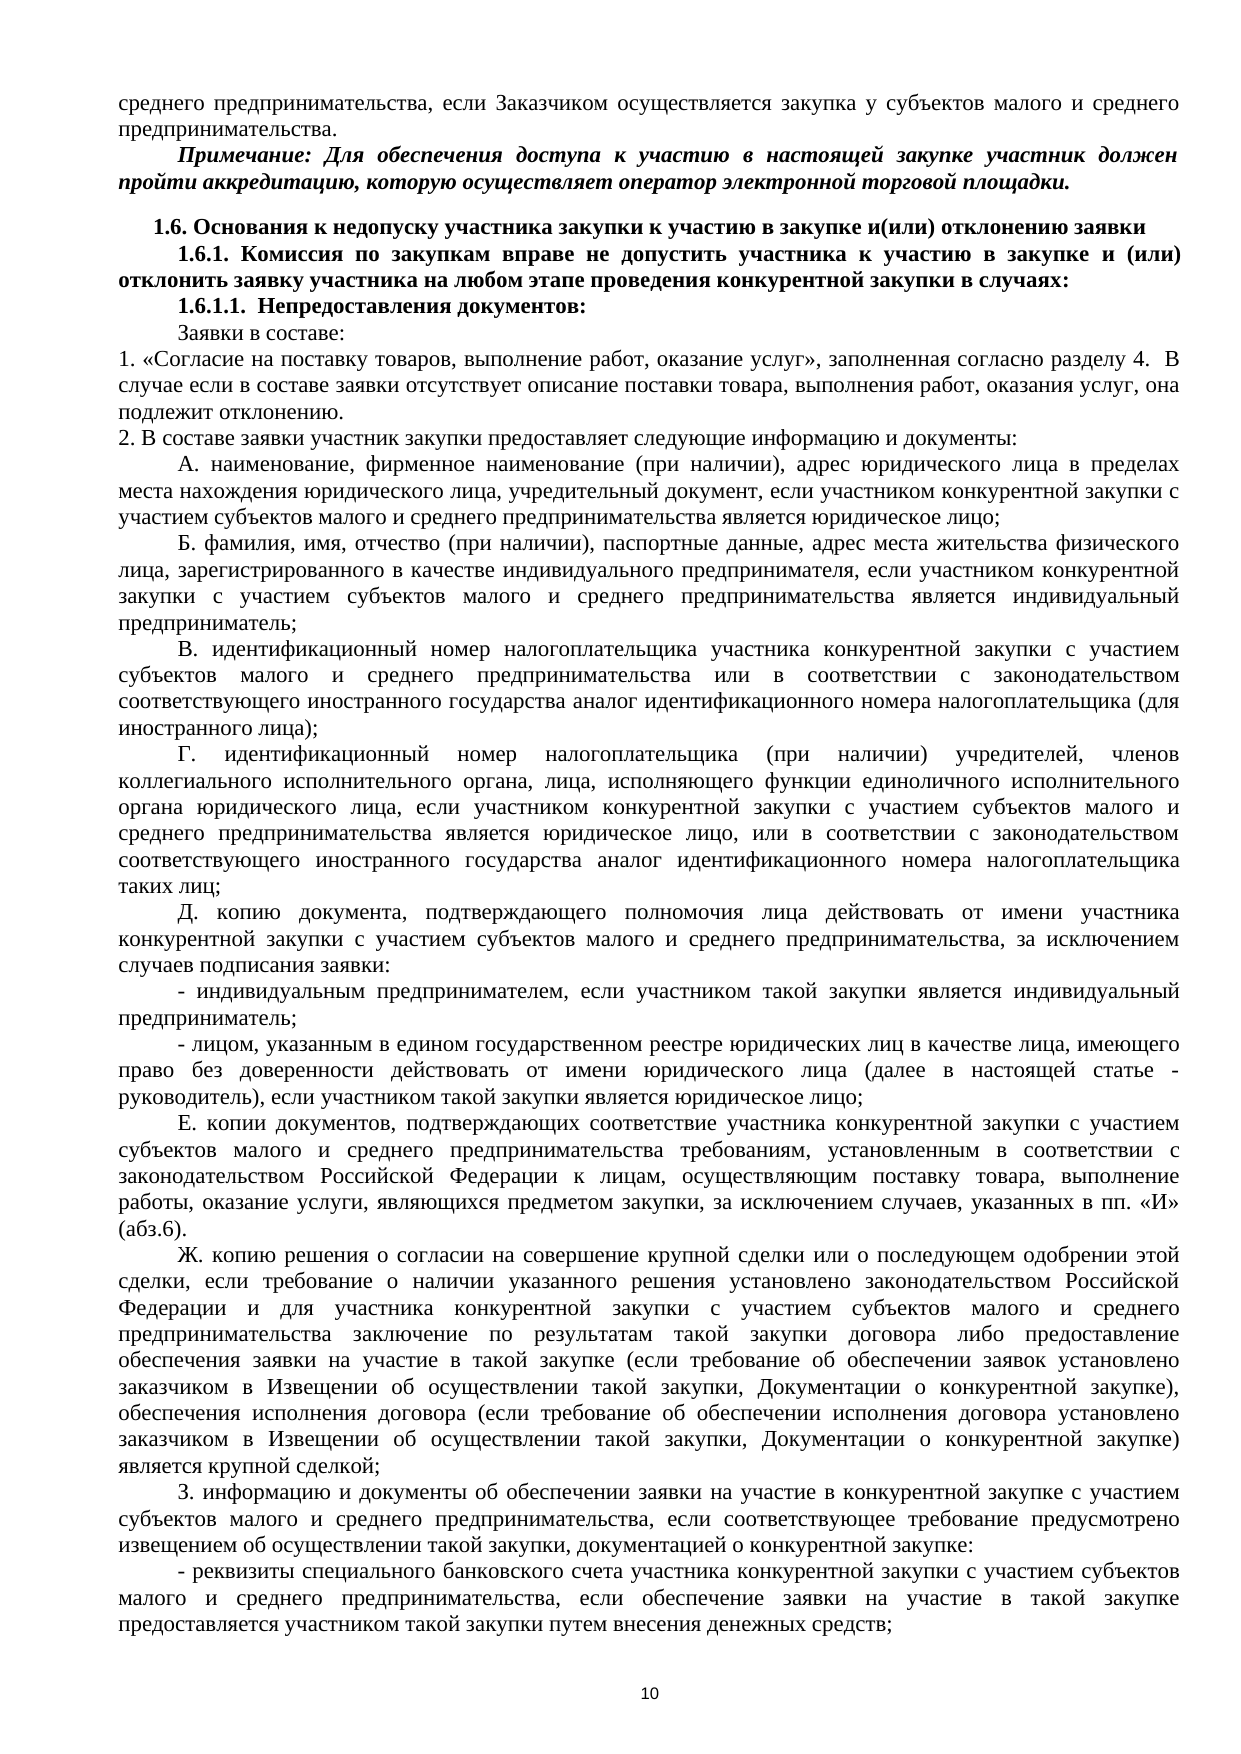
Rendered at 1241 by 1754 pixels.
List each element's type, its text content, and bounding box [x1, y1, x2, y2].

text В. идентификационный номер налогоплательщика участника конкурентной закупки с участием субъектов малого и среднего предпринимательства или в соответствии с законодательством соответствующего иностранного государства аналог идентификационного номера налогоплательщика (для иностранного лица); [118, 635, 1181, 740]
text - индивидуальным предпринимателем, если участником такой закупки является индивидуальный предприниматель; [118, 977, 1181, 1030]
text - реквизиты специального банковского счета участника конкурентной закупки с участием субъектов малого и среднего предпринимательства, если обеспечение заявки на участие в такой закупке предоставляется участником такой закупки путем внесения денежных средств; [118, 1557, 1181, 1636]
text Г. идентификационный номер налогоплательщика (при наличии) учредителей, членов коллегиального исполнительного органа, лица, исполняющего функции единоличного исполнительного органа юридического лица, если участником конкурентной закупки с участием субъектов малого и среднего предпринимательства является юридическое лицо, или в соответствии с законодательством соответствующего иностранного государства аналог идентификационного номера налогоплательщика таких лиц; [118, 740, 1181, 898]
text Е. копии документов, подтверждающих соответствие участника конкурентной закупки с участием субъектов малого и среднего предпринимательства требованиям, установленным в соответствии с законодательством Российской Федерации к лицам, осуществляющим поставку товара, выполнение работы, оказание услуги, являющихся предметом закупки, за исключением случаев, указанных в пп. «И» (абз.6). [118, 1109, 1181, 1241]
text - лицом, указанным в едином государственном реестре юридических лиц в качестве лица, имеющего право без доверенности действовать от имени юридического лица (далее в настоящей статье - руководитель), если участником такой закупки является юридическое лицо; [118, 1030, 1181, 1109]
text 1. «Согласие на поставку товаров, выполнение работ, оказание услуг», заполненная согласно разделу 4. В случае если в составе заявки отсутствует описание поставки товара, выполнения работ, оказания услуг, она подлежит отклонению. [118, 345, 1181, 424]
text З. информацию и документы об обеспечении заявки на участие в конкурентной закупке с участием субъектов малого и среднего предпринимательства, если соответствующее требование предусмотрено извещением об осуществлении такой закупки, документацией о конкурентной закупке: [118, 1478, 1181, 1557]
text 1.6.1.1. Непредоставления документов: [118, 292, 1181, 319]
text Заявки в составе: [118, 319, 1181, 345]
text Ж. копию решения о согласии на совершение крупной сделки или о последующем одобрении этой сделки, если требование о наличии указанного решения установлено законодательством Российской Федерации и для участника конкурентной закупки с участием субъектов малого и среднего предпринимательства заключение по результатам такой закупки договора либо предоставление обеспечения заявки на участие в такой закупке (если требование об обеспечении заявок установлено заказчиком в Извещении об осуществлении такой закупки, Документации о конкурентной закупке), обеспечения исполнения договора (если требование об обеспечении исполнения договора установлено заказчиком в Извещении об осуществлении такой закупки, Документации о конкурентной закупке) является крупной сделкой; [118, 1241, 1181, 1478]
text 1.6.1. Комиссия по закупкам вправе не допустить участника к участию в закупке и (или) отклонить заявку участника на любом этапе проведения конкурентной закупки в случаях: [118, 239, 1181, 292]
text 2. В составе заявки участник закупки предоставляет следующие информацию и документы: [118, 424, 1181, 450]
text Примечание: Для обеспечения доступа к участию в настоящей закупке участник должен пройти аккредитацию, которую осуществляет оператор электронной торговой площадки. [118, 141, 1181, 194]
text Д. копию документа, подтверждающего полномочия лица действовать от имени участника конкурентной закупки с участием субъектов малого и среднего предпринимательства, за исключением случаев подписания заявки: [118, 898, 1181, 977]
text А. наименование, фирменное наименование (при наличии), адрес юридического лица в пределах места нахождения юридического лица, учредительный документ, если участником конкурентной закупки с участием субъектов малого и среднего предпринимательства является юридическое лицо; [118, 450, 1181, 529]
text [118, 89, 1181, 141]
text 1.6. Основания к недопуску участника закупки к участию в закупке и(или) отклонению заявки [118, 213, 1181, 239]
text Б. фамилия, имя, отчество (при наличии), паспортные данные, адрес места жительства физического лица, зарегистрированного в качестве индивидуального предпринимателя, если участником конкурентной закупки с участием субъектов малого и среднего предпринимательства является индивидуальный предприниматель; [118, 529, 1181, 635]
